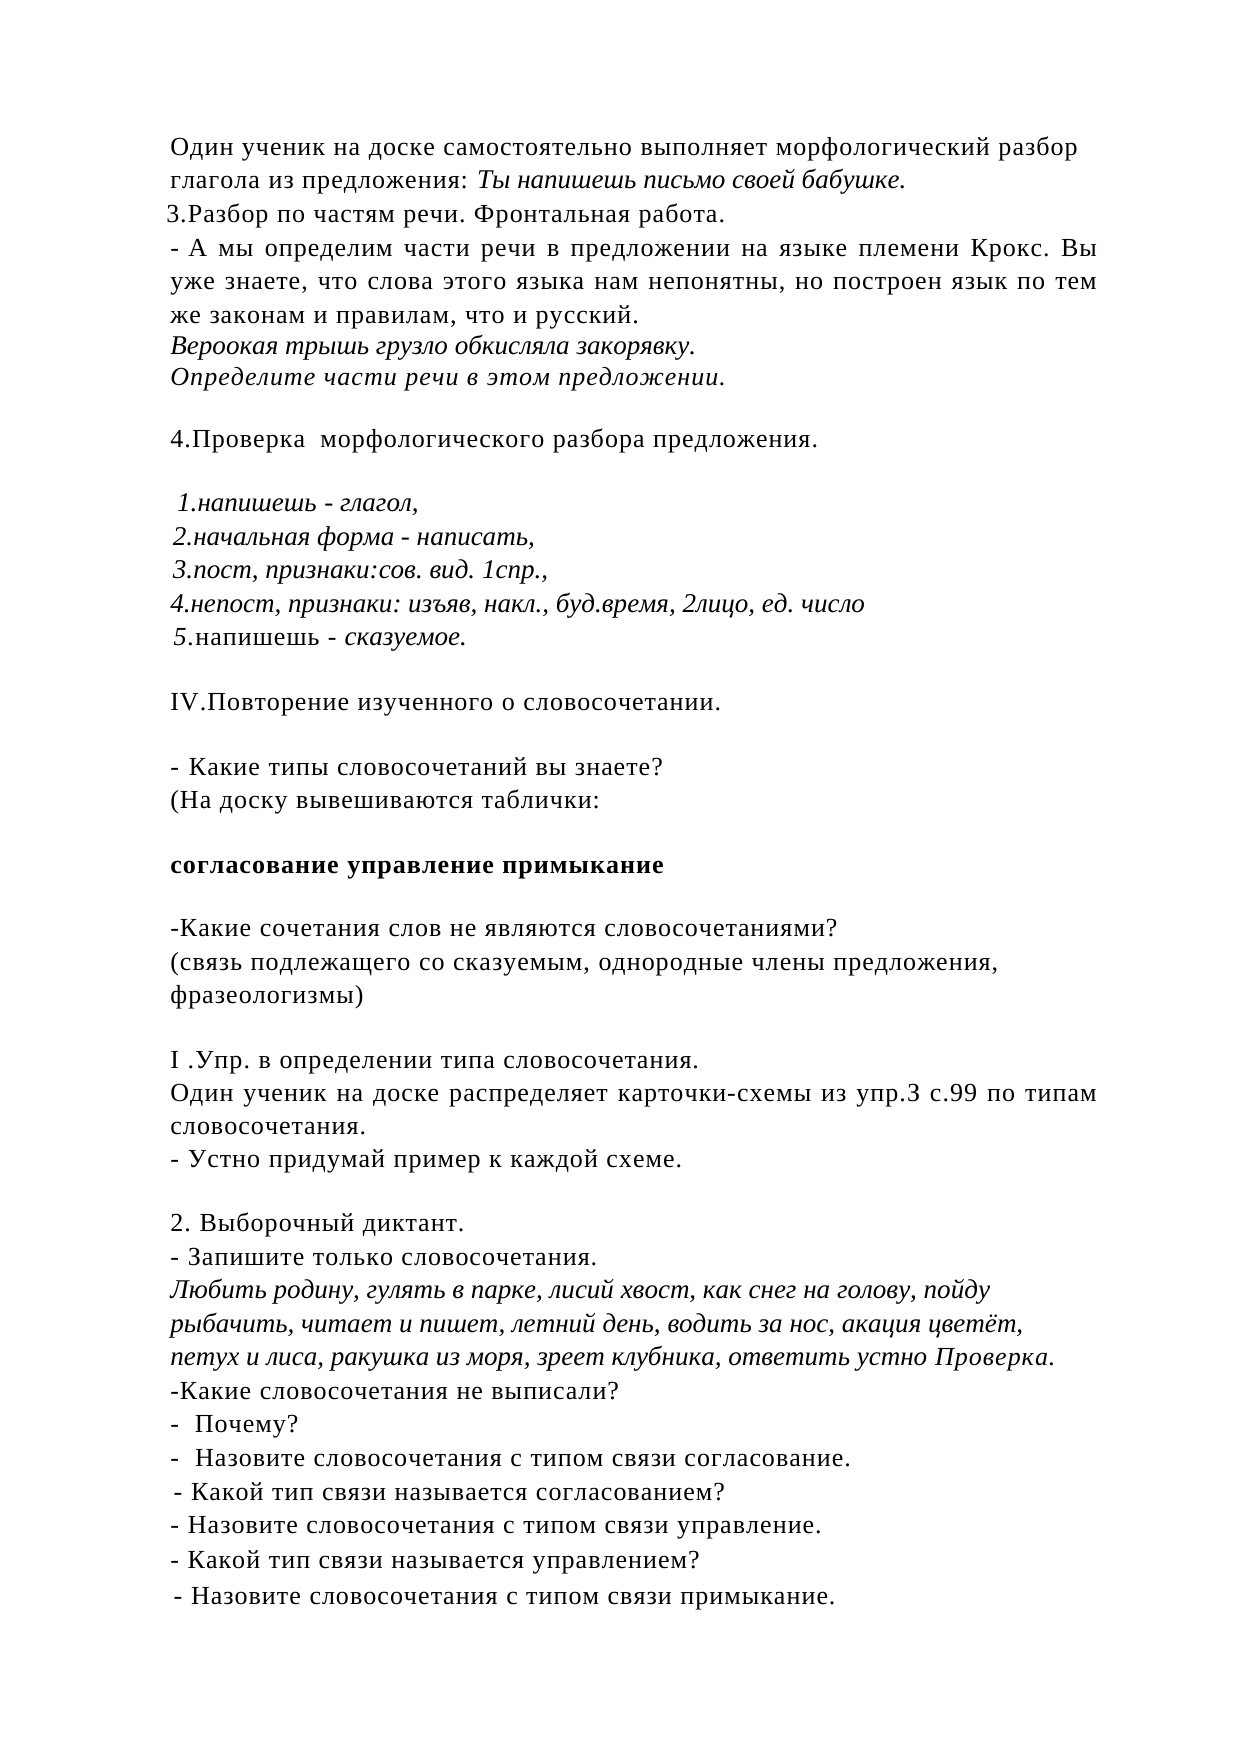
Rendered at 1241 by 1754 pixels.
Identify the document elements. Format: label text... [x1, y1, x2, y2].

text 3.Разбор по частям речи. Фронтальная работа. [166, 196, 1138, 229]
text фразеологизмы) [170, 977, 1138, 1010]
text -Какие сочетания слов не являются словосочетаниями? [170, 910, 1138, 943]
text Вероокая трышь грузло обкисляла закорявку. Определите части речи в этом предложении. [170, 330, 740, 392]
text 1.напишешь - глагол, [170, 485, 1138, 518]
text 5.напишешь - сказуемое. [166, 619, 1138, 653]
list А мы определим части речи в предложении на языке племени Крокс. Вы уже знаете, что слова этого языка нам непонятны, но построен язык по тем же законам и правилам, что и русский. [170, 229, 1098, 330]
text 3.пост, признаки:сов. вид. 1спр., [166, 552, 1138, 586]
text Один ученик на доске самостоятельно выполняет морфологический разбор глагола из предложения: Ты напишешь письмо своей бабушке. [170, 128, 1105, 196]
text 4.непост, признаки: изъяв, накл., буд.время, 2лицо, ед. число [170, 586, 1138, 619]
list Устно придумай пример к каждой схеме. [170, 1141, 1138, 1174]
list Запишите только словосочетания. [170, 1238, 1138, 1272]
text Один ученик на доске распределяет карточки-схемы из упр.З с.99 по типам словосочетания. [170, 1075, 1098, 1141]
text Любить родину, гулять в парке, лисий хвост, как снег на голову, пойду рыбачить, читает и пишет, летний день, водить за нос, акация цветёт, петух и лиса, ракушка из моря, зреет клубника, ответить устно Проверка. [170, 1272, 1098, 1373]
list Назовите словосочетания с типом связи управление. [170, 1507, 1138, 1540]
text 4.Проверка морфологического разбора предложения. [170, 427, 1138, 453]
list Почему? [170, 1406, 1138, 1440]
text 2. Выборочный диктант. [170, 1205, 1138, 1238]
text (связь подлежащего со сказуемым, однородные члены предложения, [170, 943, 1138, 977]
text - Какой тип связи называется согласованием? [166, 1473, 1138, 1507]
text IV.Повторение изученного о словосочетании. [170, 690, 1138, 716]
text - Какой тип связи называется управлением? [170, 1540, 859, 1576]
text - Назовите словосочетания с типом связи примыкание. [166, 1576, 859, 1611]
text -Какие словосочетания не выписали? [170, 1373, 1138, 1406]
text I .Упр. в определении типа словосочетания. [170, 1042, 1138, 1075]
text согласование управление примыкание [170, 852, 1138, 878]
text - Назовите словосочетания с типом связи согласование. [170, 1440, 1138, 1473]
text 2.начальная форма - написать, [166, 518, 1138, 552]
list Какие типы словосочетаний вы знаете? (На доску вывешиваются таблички: [170, 748, 688, 815]
